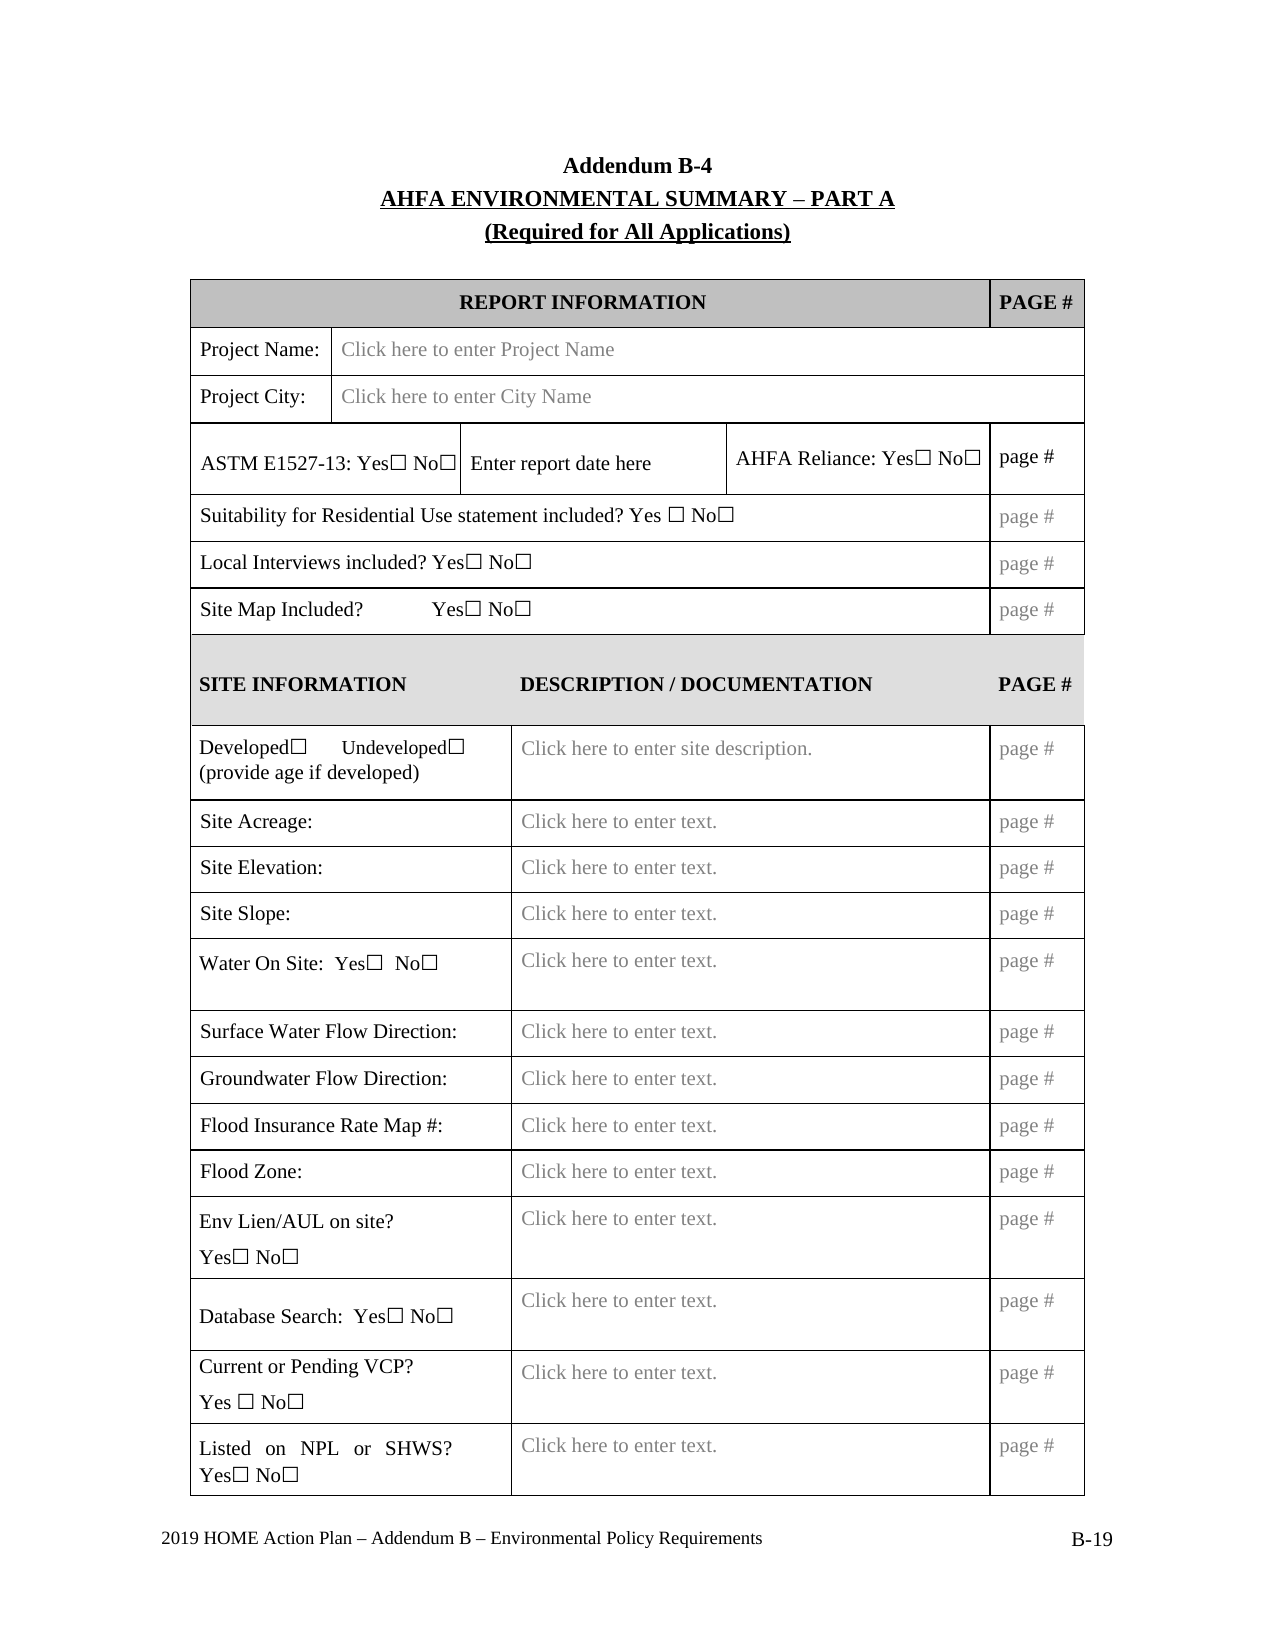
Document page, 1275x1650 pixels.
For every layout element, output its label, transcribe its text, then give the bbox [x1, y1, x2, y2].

table_cell page # [991, 589, 1084, 634]
table_cell page # [991, 939, 1084, 1010]
table_cell ASTM E1527-13: Yes☐ No☐ [191, 424, 460, 494]
table_cell Groundwater Flow Direction: [191, 1057, 511, 1103]
table_cell Flood Zone: [191, 1151, 511, 1196]
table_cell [512, 1424, 926, 1495]
text AHFA ENVIRONMENTAL SUMMARY – PART A [150, 183, 1125, 212]
table_cell Click here to enter Project Name [332, 328, 926, 375]
table_cell Local Interviews included? Yes☐ No☐ [191, 542, 926, 587]
table_cell [926, 1197, 989, 1278]
table_cell [926, 939, 989, 1010]
table_cell Site Slope: [191, 893, 511, 938]
table_header [926, 280, 989, 327]
table_cell [926, 1279, 989, 1350]
table_header PAGE # [991, 280, 1084, 327]
table_cell [926, 1011, 989, 1056]
table_cell Surface Water Flow Direction: [191, 1011, 511, 1056]
table_cell Click here to enter text. [512, 1197, 926, 1278]
table_cell Click here to enter text. [512, 1351, 926, 1423]
table_cell Click here to enter text. [512, 1279, 926, 1350]
table_cell Project City: [191, 376, 331, 422]
table_cell Water On Site: Yes☐ No☐ [191, 939, 511, 1010]
table_cell Listed on NPL or SHWS? Yes☐ No☐ [191, 1424, 511, 1495]
table_cell page # [991, 424, 1084, 494]
table_cell Env Lien/AUL on site? Yes☐ No☐ [191, 1197, 511, 1278]
table_cell [926, 893, 989, 938]
table_cell page # [991, 1197, 1084, 1278]
table_cell Click here to enter City Name [332, 376, 926, 422]
table_cell [926, 589, 989, 634]
table_header REPORT INFORMATION [191, 280, 926, 327]
table_cell PAGE # [990, 635, 1084, 725]
table_cell Click here to enter text. [512, 1151, 926, 1196]
table_cell [926, 495, 989, 541]
table_cell page # [991, 1351, 1084, 1423]
table_cell page # [991, 495, 1084, 541]
table_cell [926, 376, 1084, 422]
table_cell Click here to enter text. [512, 801, 926, 846]
table_cell Developed☐ Undeveloped☐ (provide age if developed) [191, 726, 511, 799]
table_cell Enter report date here [461, 424, 726, 494]
table_cell [926, 1151, 989, 1196]
table_cell page # [991, 847, 1084, 892]
table_cell Suitability for Residential Use statement included? Yes ☐ No☐ [191, 495, 926, 541]
table_cell [926, 801, 989, 846]
table_cell page # [991, 1279, 1084, 1350]
text (Required for All Applications) [150, 217, 1125, 245]
table_cell page # [991, 726, 1084, 799]
table_cell page # [991, 1104, 1084, 1149]
table_cell page # [991, 1057, 1084, 1103]
table_cell Click here to enter text. [512, 1104, 926, 1149]
table_cell [926, 542, 989, 587]
table_cell Site Map Included? Yes☐ No☐ [191, 589, 926, 634]
table_cell DESCRIPTION / DOCUMENTATION [512, 635, 990, 725]
table_cell Click here to enter text. [512, 1057, 926, 1103]
table_cell Site Acreage: [191, 801, 511, 846]
table_cell [926, 328, 1084, 375]
table_cell SITE INFORMATION [191, 635, 512, 725]
table_cell [926, 1424, 989, 1495]
table_cell Click here to enter text. [512, 939, 926, 1010]
table_cell Database Search: Yes☐ No☐ [191, 1279, 511, 1350]
text Addendum B-4 [150, 151, 1125, 179]
table_cell [926, 726, 989, 799]
table_cell [926, 1057, 989, 1103]
table_cell [926, 1104, 989, 1149]
table_cell page # [991, 542, 1084, 587]
table_cell Click here to enter site description. [512, 726, 926, 799]
table_cell [926, 1351, 989, 1423]
table_cell page # [991, 1011, 1084, 1056]
table_cell page # [991, 893, 1084, 938]
table_cell page # [991, 1424, 1084, 1495]
table_cell page # [991, 801, 1084, 846]
table_cell Click here to enter text. [512, 847, 926, 892]
table_cell AHFA Reliance: Yes☐ No☐ [727, 424, 989, 494]
table_cell Click here to enter text. [512, 893, 926, 938]
table_cell page # [991, 1151, 1084, 1196]
table_cell Current or Pending VCP? Yes ☐ No☐ [191, 1351, 511, 1423]
table_cell [926, 847, 989, 892]
table_cell Project Name: [191, 328, 331, 375]
table_cell Site Elevation: [191, 847, 511, 892]
table_cell Flood Insurance Rate Map #: [191, 1104, 511, 1149]
table_cell Click here to enter text. [512, 1011, 926, 1056]
